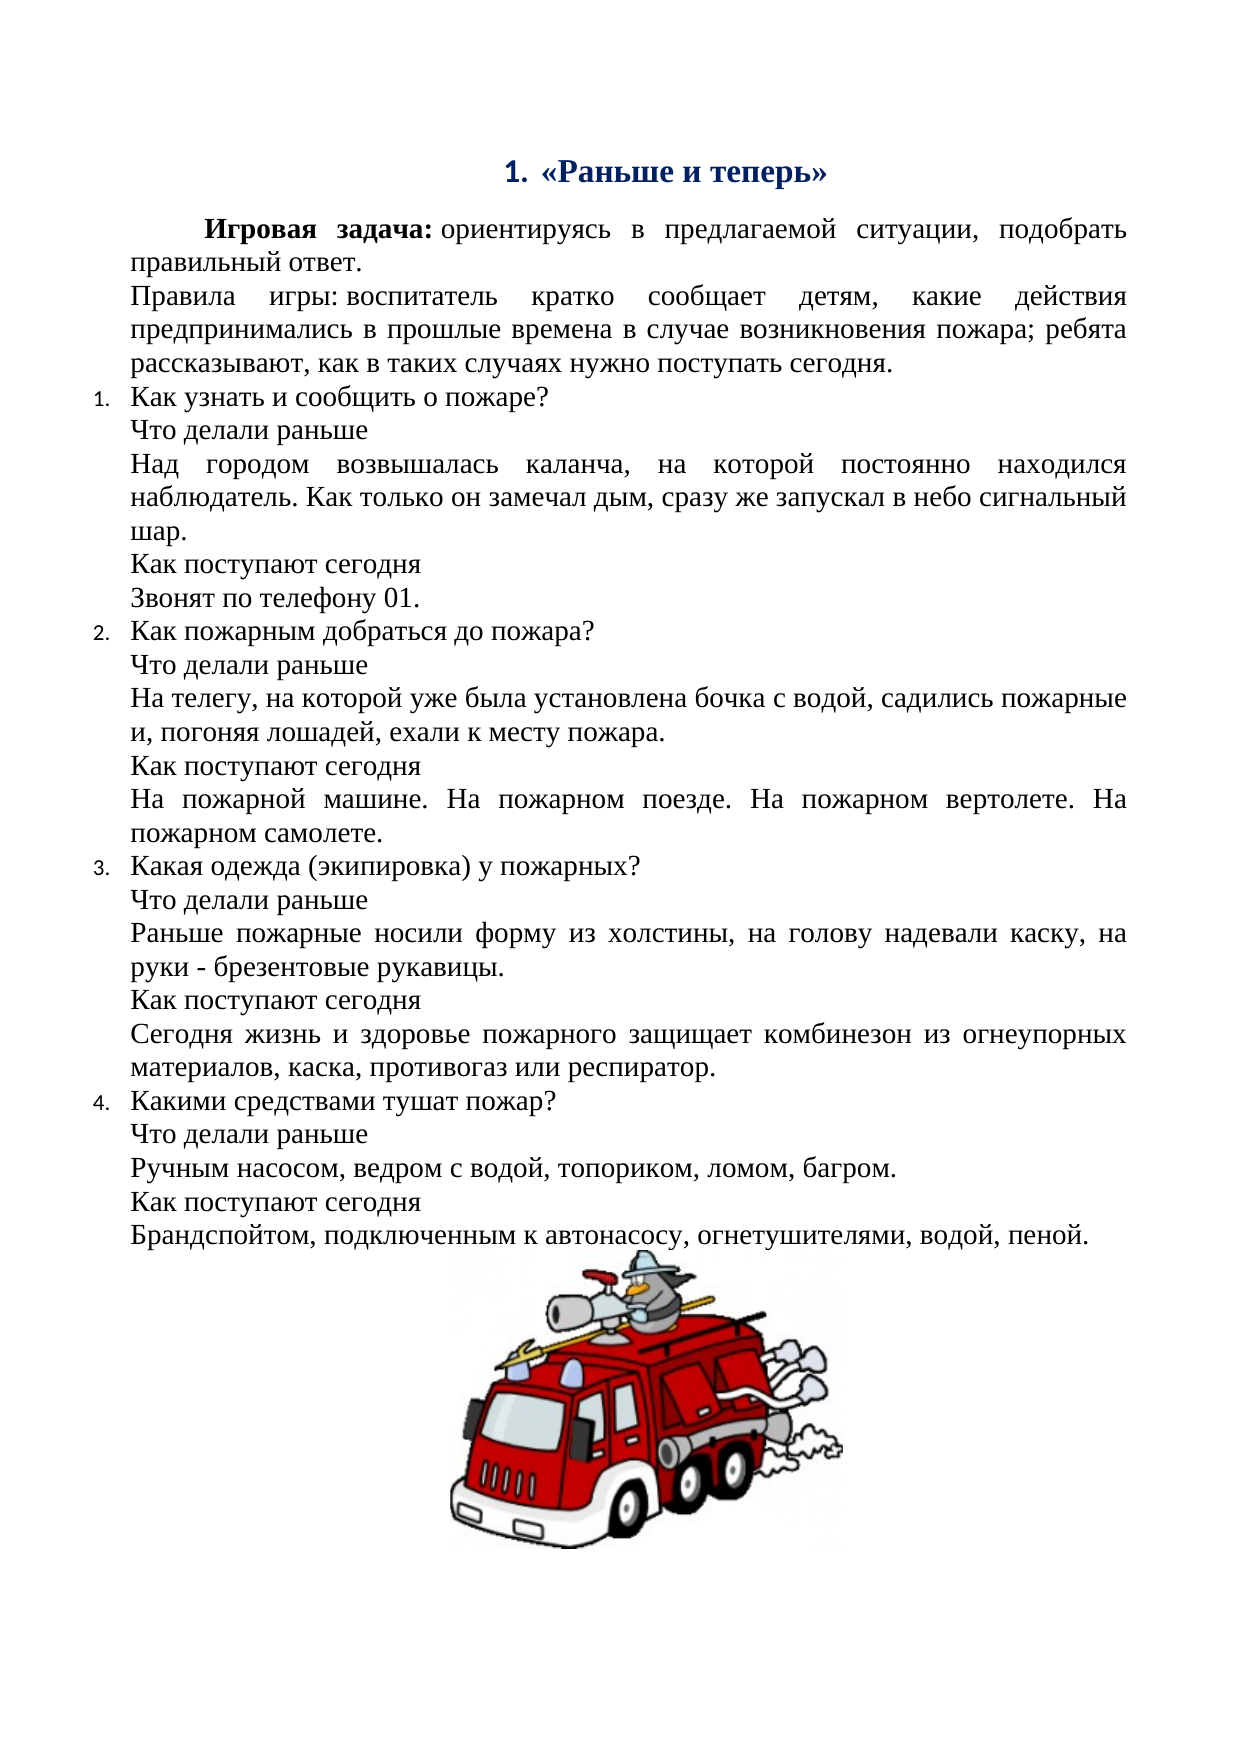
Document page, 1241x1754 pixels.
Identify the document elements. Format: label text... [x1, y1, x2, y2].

list Какая одежда (экипировка) у пожарных? [93, 848, 1128, 882]
text Как поступают сегодня [130, 1184, 1128, 1217]
text Сегодня жизнь и здоровье пожарного защищает комбинезон из огнеупорных материалов, каска, противогаз или респиратор. [130, 1016, 1128, 1083]
text На телегу, на которой уже была установлена бочка с водой, садились пожарные и, погоняя лошадей, ехали к месту пожара. [130, 681, 1128, 748]
text Что делали раньше [130, 412, 1128, 446]
text На пожарной машине. На пожарном поезде. На пожарном вертолете. На пожарном самолете. [130, 781, 1128, 848]
text Как поступают сегодня [130, 546, 1128, 580]
text Что делали раньше [130, 647, 1128, 681]
list Какими средствами тушат пожар? [93, 1083, 1128, 1117]
text Что делали раньше [130, 1117, 1128, 1150]
text Что делали раньше [130, 882, 1128, 915]
text Игровая задача: ориентируясь в предлагаемой ситуации, подобрать правильный ответ. [130, 211, 1128, 278]
text Как поступают сегодня [130, 982, 1128, 1016]
text Брандспойтом, подключенным к автонасосу, огнетушителями, водой, пеной. [130, 1217, 1128, 1251]
picture [450, 1250, 843, 1549]
text Над городом возвышалась каланча, на которой постоянно находился наблюдатель. Как только он замечал дым, сразу же запускал в небо сигнальный шар. [130, 446, 1128, 546]
list «Раньше и теперь» [203, 150, 1128, 191]
list Как пожарным добраться до пожара? [93, 613, 1128, 647]
text Правила игры: воспитатель кратко сообщает детям, какие действия предпринимались в прошлые времена в случае возникновения пожара; ребята рассказывают, как в таких случаях нужно поступать сегодня. [130, 278, 1128, 379]
text Ручным насосом, ведром с водой, топориком, ломом, багром. [130, 1150, 1128, 1184]
text Как поступают сегодня [130, 748, 1128, 781]
list Как узнать и сообщить о пожаре? [93, 379, 1128, 412]
text Раньше пожарные носили форму из холстины, на голову надевали каску, на руки - брезентовые рукавицы. [130, 915, 1128, 982]
text Звонят по телефону 01. [130, 580, 1128, 613]
